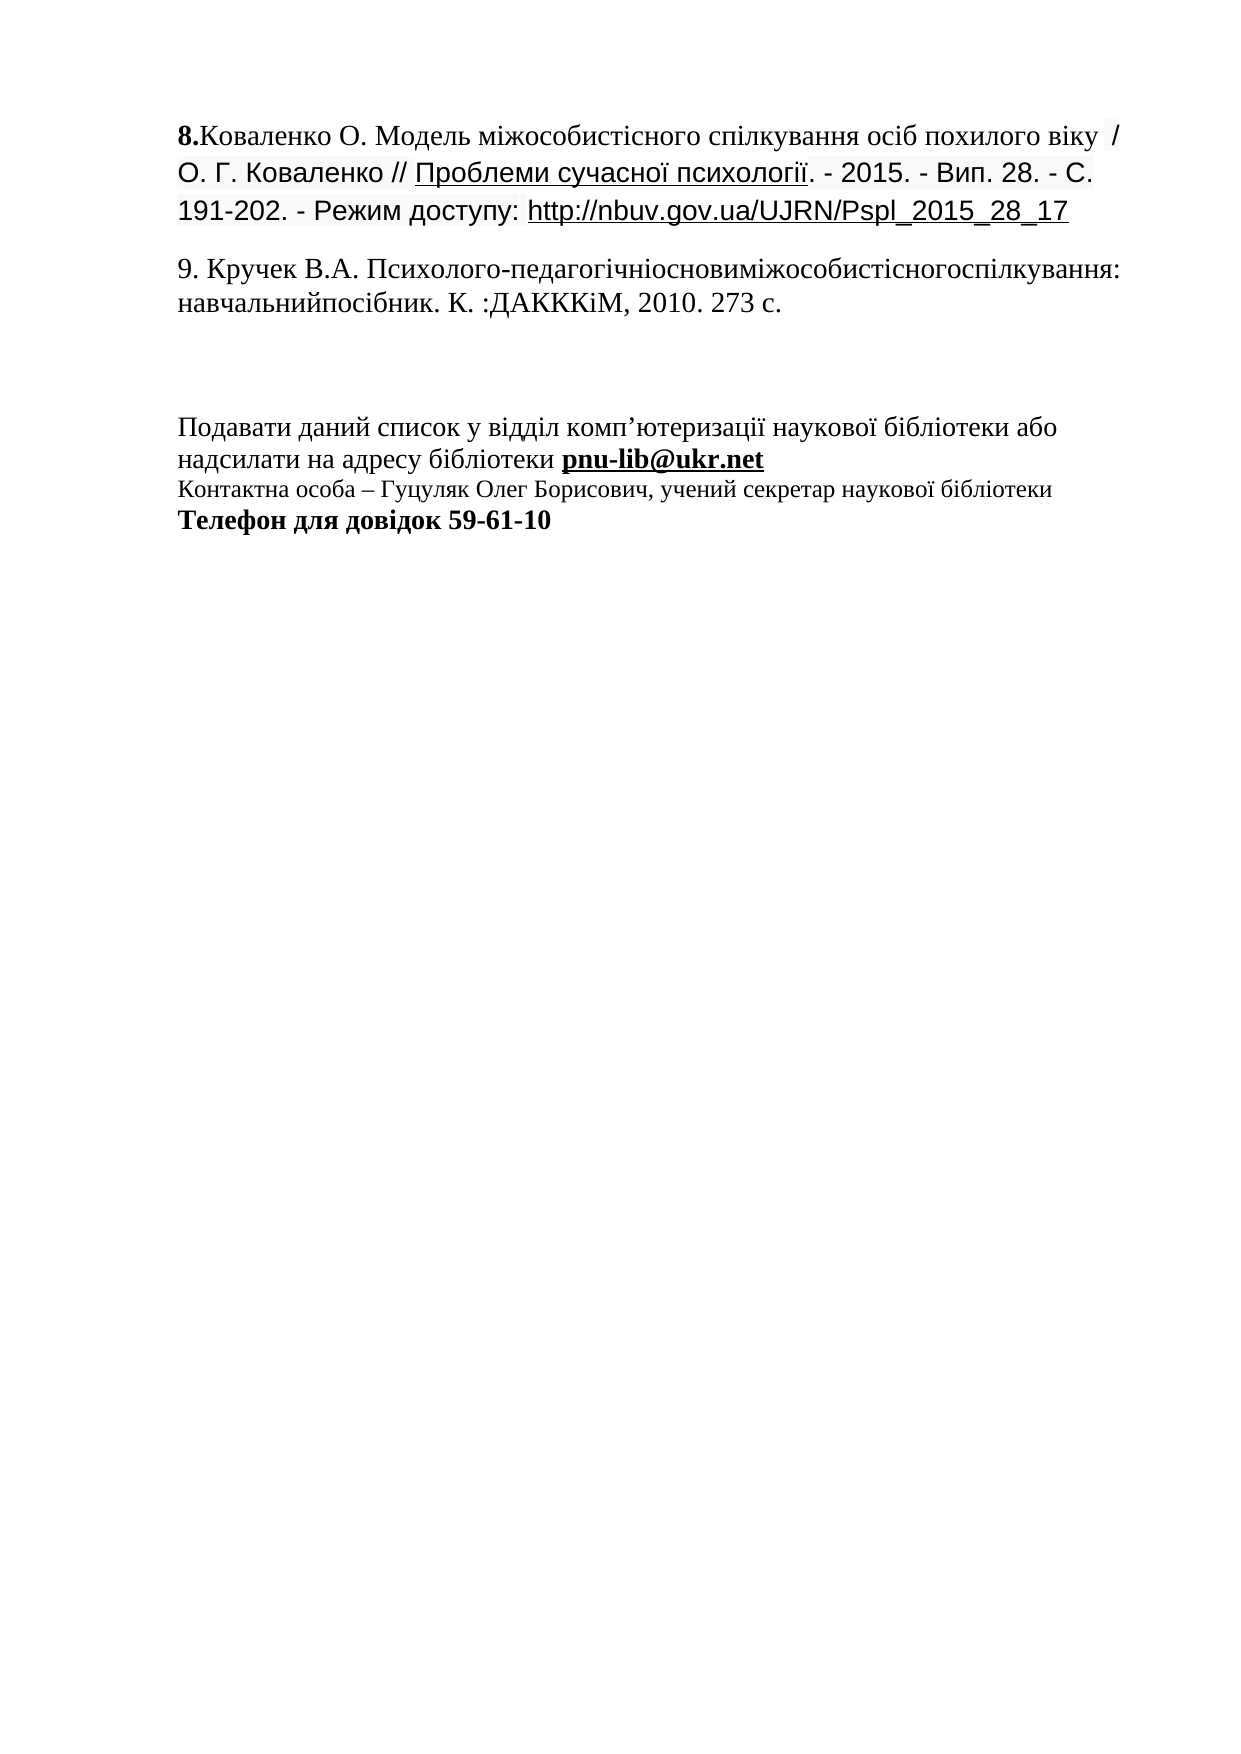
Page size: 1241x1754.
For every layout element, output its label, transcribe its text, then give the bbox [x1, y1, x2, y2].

text Контактна особа – Гуцуляк Олег Борисович, учений секретар наукової бібліотеки [177, 474, 1152, 503]
text 8.Коваленко О. Модель міжособистісного спілкування осіб похилого віку / О. Г. Коваленко // Проблеми сучасної психології. - 2015. - Вип. 28. - С. 191-202. - Режим доступу: http://nbuv.gov.ua/UJRN/Pspl_2015_28_17 [177, 118, 1152, 226]
text 9. Кручек В.А. Психолого-педагогічніосновиміжособистісногоспілкування: [177, 252, 1152, 285]
text Телефон для довідок 59-61-10 [177, 503, 1152, 536]
text Подавати даний список у відділ комп’ютеризації наукової бібліотеки або надсилати на адресу бібліотеки pnu-lib@ukr.net [177, 410, 1152, 474]
text навчальнийпосібник. К. :ДАКККіМ, 2010. 273 с. [177, 285, 1152, 319]
